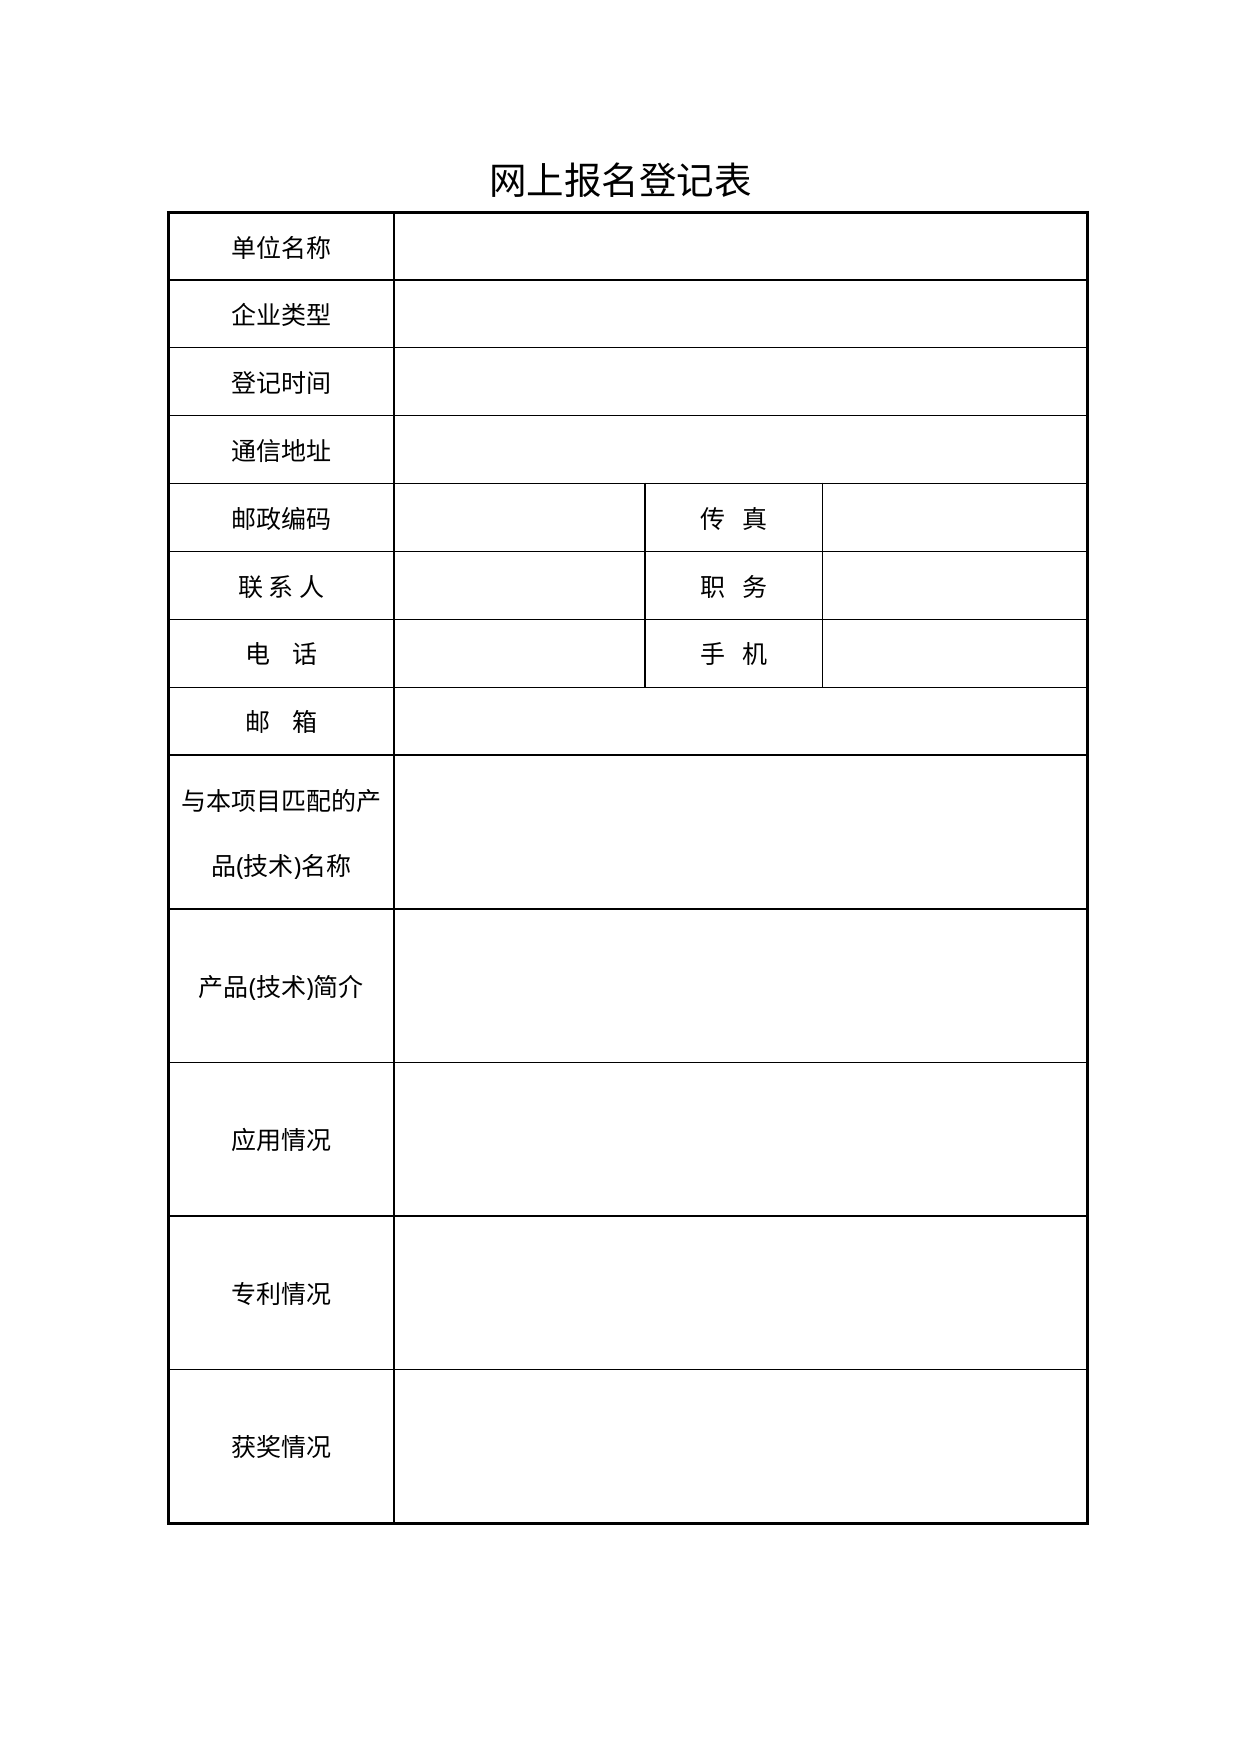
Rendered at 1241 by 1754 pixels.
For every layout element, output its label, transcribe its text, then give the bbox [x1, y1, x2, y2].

table_cell [823, 552, 1086, 618]
table_cell 与本项目匹配的产品(技术)名称 [170, 756, 393, 908]
table_cell [395, 281, 1086, 347]
table_cell 手 机 [646, 620, 822, 686]
table_cell [395, 1217, 1086, 1368]
table_cell [395, 348, 1086, 415]
table_cell [395, 620, 644, 686]
table_cell [395, 1370, 1086, 1522]
table_cell [395, 416, 1086, 483]
table_cell [395, 552, 644, 618]
table_cell 获奖情况 [170, 1370, 393, 1522]
table_cell [823, 484, 1086, 551]
table_header 单位名称 [170, 214, 393, 279]
table_cell 应用情况 [170, 1063, 393, 1215]
table_cell 职 务 [646, 552, 822, 618]
table_cell 邮 箱 [170, 688, 393, 754]
table_cell [395, 1063, 1086, 1215]
table_cell [395, 910, 1086, 1061]
table_cell 通信地址 [170, 416, 393, 483]
table_cell 联 系 人 [170, 552, 393, 618]
text 网上报名登记表 [187, 146, 1053, 211]
table_header [395, 214, 1086, 279]
table_cell [395, 484, 644, 551]
table_cell [823, 620, 1086, 686]
table_cell 传 真 [646, 484, 822, 551]
table_cell [395, 756, 1086, 908]
table_cell 专利情况 [170, 1217, 393, 1368]
table_cell 企业类型 [170, 281, 393, 347]
table_cell 电 话 [170, 620, 393, 686]
table_cell 邮政编码 [170, 484, 393, 551]
table_cell [395, 688, 1086, 754]
table_cell 产品(技术)简介 [170, 910, 393, 1061]
table_cell 登记时间 [170, 348, 393, 415]
